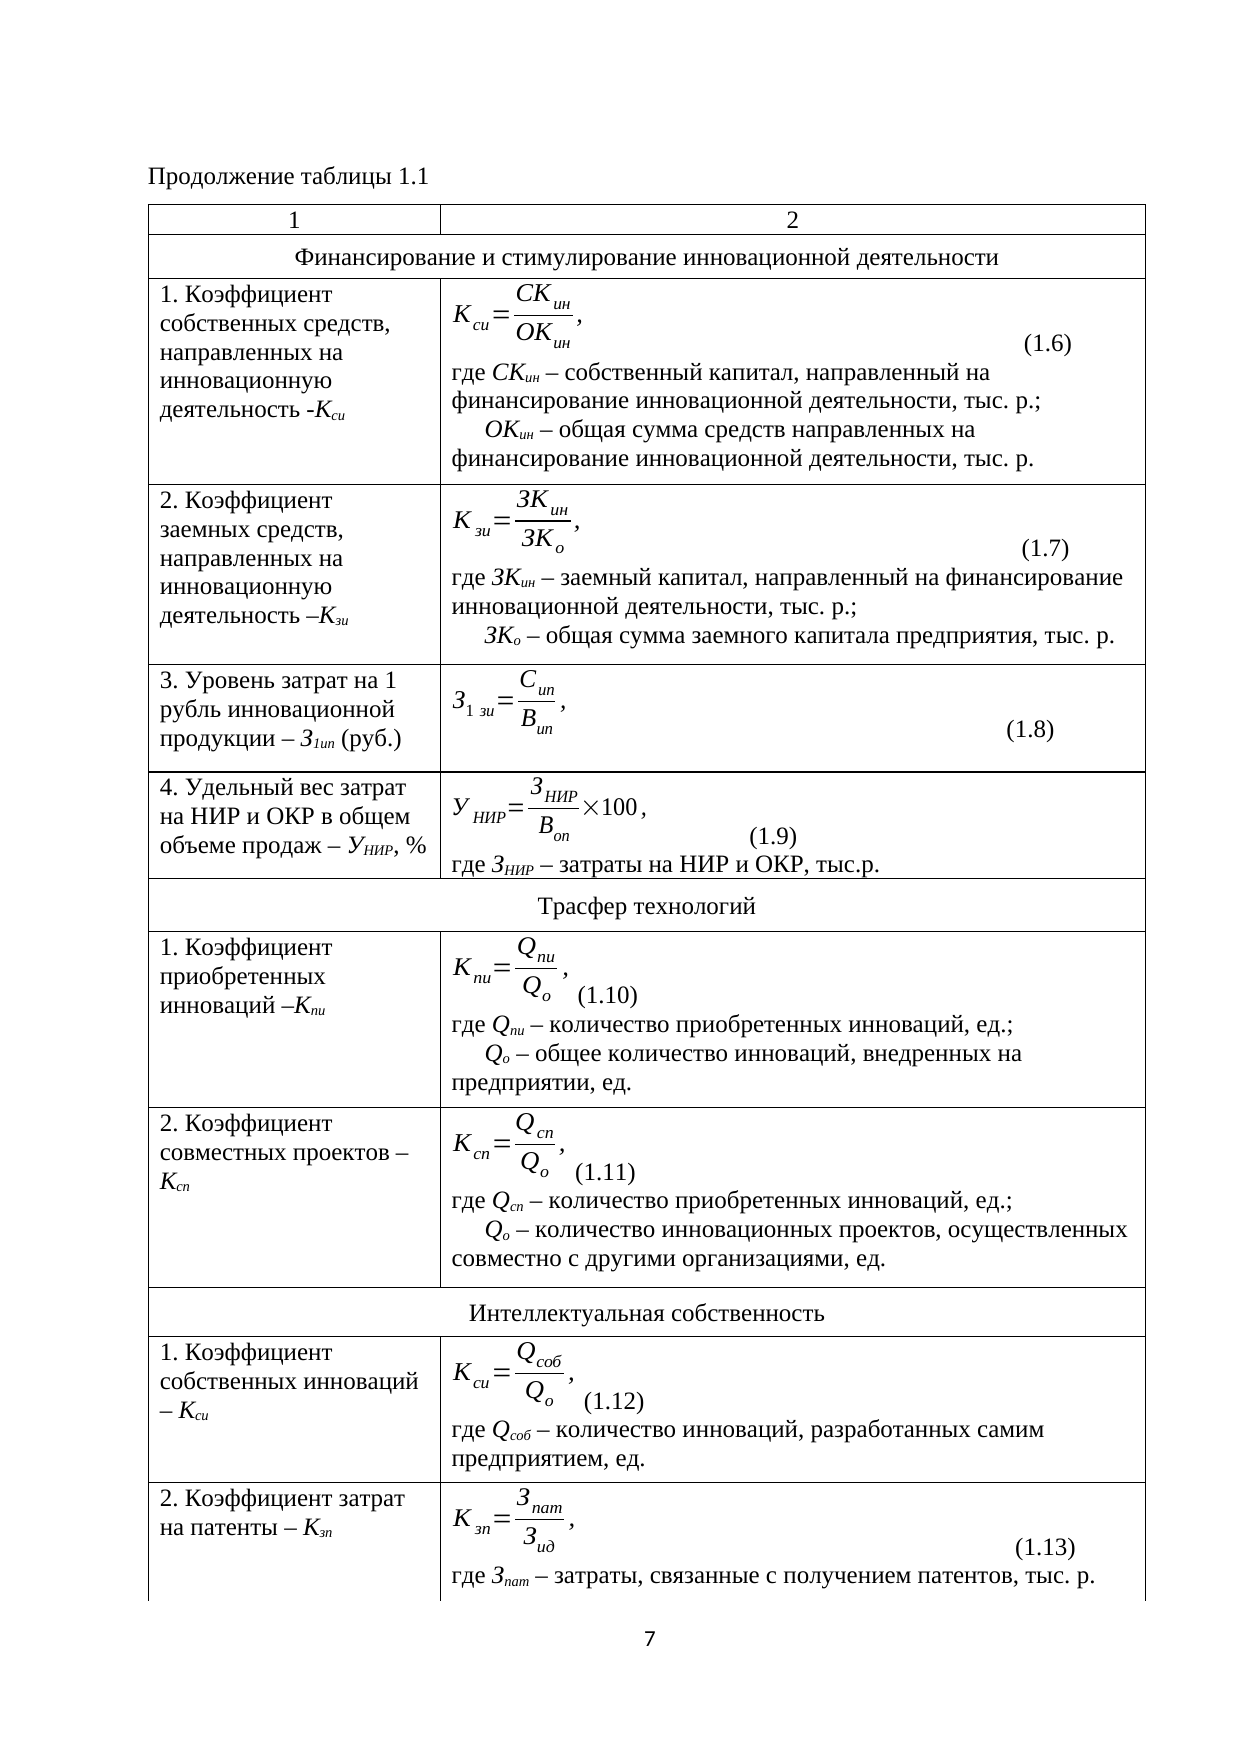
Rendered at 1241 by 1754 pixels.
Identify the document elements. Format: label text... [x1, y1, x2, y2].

table_cell Финансирование и стимулирование инновационной деятельности [149, 235, 1145, 278]
table_cell (1.10) где Qпи – количество приобретенных инноваций, ед.; Qо – общее количество инноваций, внедренных на предприятии, ед. [441, 932, 1145, 1107]
table_header 2 [441, 205, 1145, 234]
table_cell 1. Коэффициент собственных инноваций – Кси [149, 1337, 440, 1482]
table_cell (1.9) где ЗНИР – затраты на НИР и ОКР, тыс.р. [441, 773, 1145, 878]
text Продолжение таблицы 1.1 [148, 161, 1152, 190]
table_cell (1.12) где Qсоб – количество инноваций, разработанных самим предприятием, ед. [441, 1337, 1145, 1482]
table_cell 2. Коэффициент затрат на патенты – Кзп [149, 1483, 440, 1601]
table_cell 4. Удельный вес затрат на НИР и ОКР в общем объеме продаж – УНИР, % [149, 773, 440, 878]
table_cell (1.8) [441, 665, 1145, 771]
table_cell 2. Коэффициент заемных средств, направленных на инновационную деятельность –Кзи [149, 485, 440, 664]
table_cell (1.6) где СКин – собственный капитал, направленный на финансирование инновационной деятельности, тыс. р.; ОКин – общая сумма средств направленных на финансирование инновационной деятельности, тыс. р. [441, 279, 1145, 484]
table_cell (1.13) где Зпат – затраты, связанные с получением патентов, тыс. р. [441, 1483, 1145, 1601]
table_cell 3. Уровень затрат на 1 рубль инновационной продукции – З1ип (руб.) [149, 665, 440, 771]
table_cell 2. Коэффициент совместных проектов –Ксп [149, 1108, 440, 1287]
table_cell 1. Коэффициент собственных средств, направленных на инновационную деятельность -Кси [149, 279, 440, 484]
table_cell (1.7) где ЗКин – заемный капитал, направленный на финансирование инновационной деятельности, тыс. р.; ЗКо – общая сумма заемного капитала предприятия, тыс. р. [441, 485, 1145, 664]
table_cell (1.11) где Qсп – количество приобретенных инноваций, ед.; Qо – количество инновационных проектов, осуществленных совместно с другими организациями, ед. [441, 1108, 1145, 1287]
table_cell Интеллектуальная собственность [149, 1288, 1145, 1336]
table_header 1 [149, 205, 440, 234]
table_cell 1. Коэффициент приобретенных инноваций –Кпи [149, 932, 440, 1107]
table_cell Трасфер технологий [149, 879, 1145, 931]
